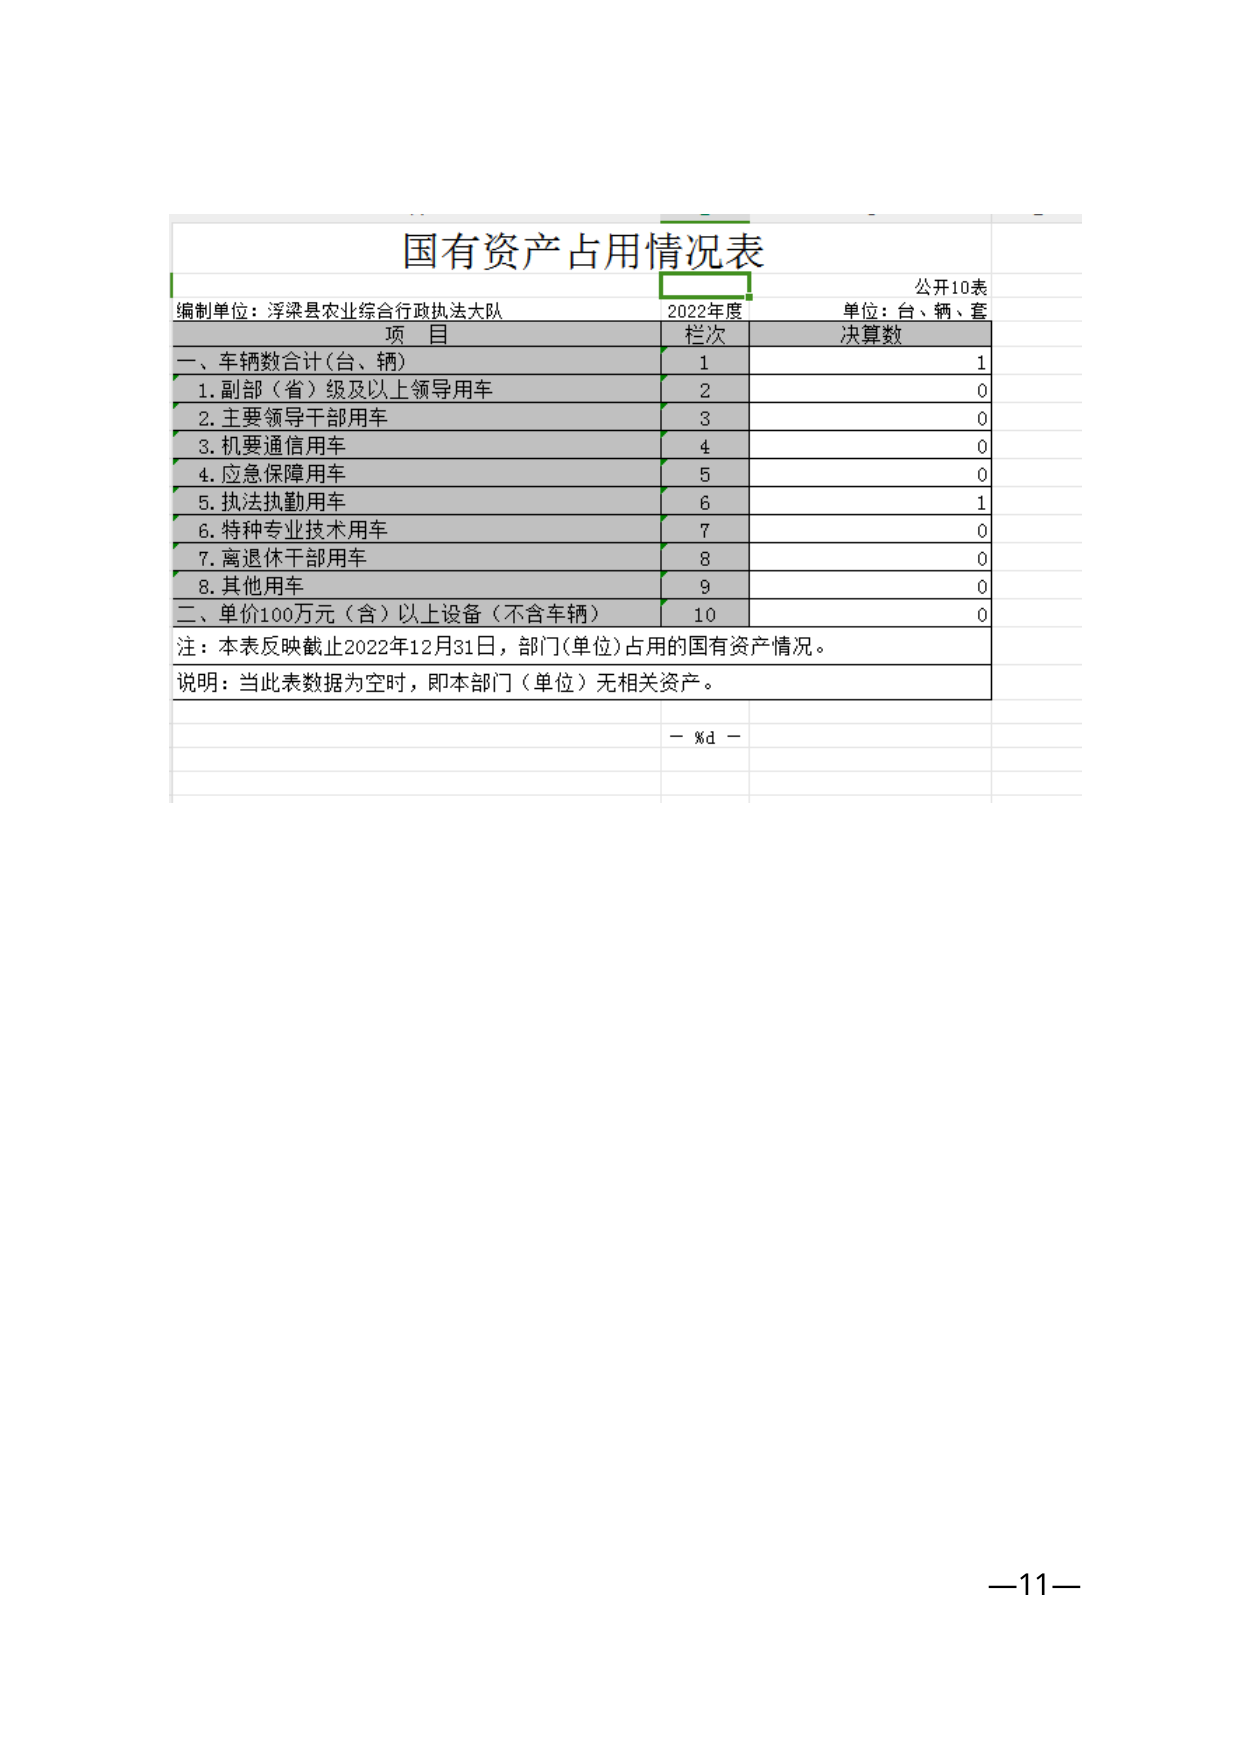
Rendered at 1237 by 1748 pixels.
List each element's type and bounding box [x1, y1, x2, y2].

picture [169, 214, 1082, 803]
